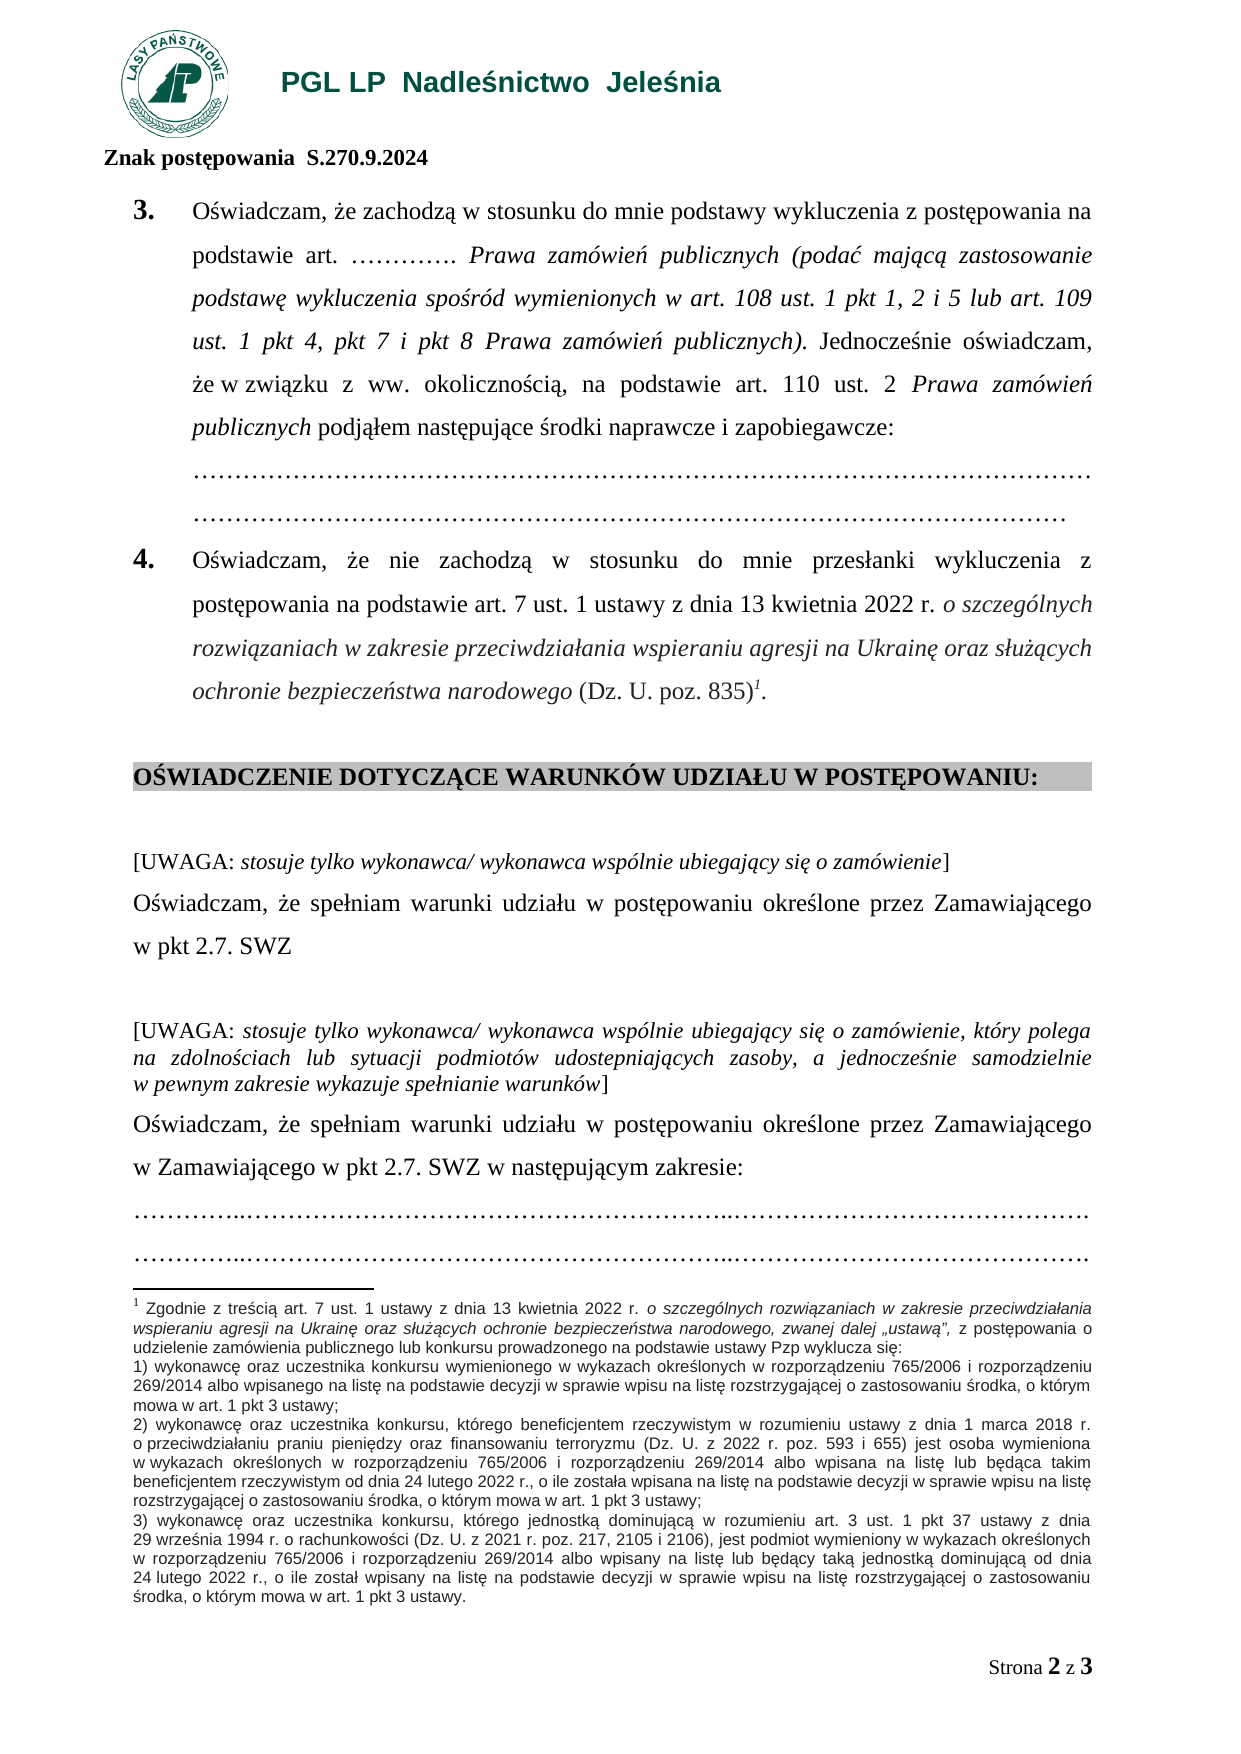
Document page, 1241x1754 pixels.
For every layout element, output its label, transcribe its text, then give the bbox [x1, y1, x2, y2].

text …………..…………………………………………………..……………………………………. [133, 1238, 1092, 1267]
text [UWAGA: stosuje tylko wykonawca/ wykonawca wspólnie ubiegający się o zamówienie, który polega na zdolnościach lub sytuacji podmiotów udostepniających zasoby, a jednocześnie samodzielnie w pewnym zakresie wykazuje spełnianie warunków] [133, 1017, 1092, 1096]
text OŚWIADCZENIE DOTYCZĄCE WARUNKÓW UDZIAŁU W POSTĘPOWANIU: [133, 762, 1092, 791]
text Oświadczam, że spełniam warunki udziału w postępowaniu określone przez Zamawiającego w pkt 2.7. SWZ [133, 888, 1092, 960]
text …………..…………………………………………………..……………………………………. [133, 1195, 1092, 1224]
text [UWAGA: stosuje tylko wykonawca/ wykonawca wspólnie ubiegający się o zamówienie] [133, 848, 1092, 875]
list Oświadczam, że nie zachodzą w stosunku do mnie przesłanki wykluczenia z postępowania na podstawie art. 7 ust. 1 ustawy z dnia 13 kwietnia 2022 r. o szczególnych rozwiązaniach w zakresie przeciwdziałania wspieraniu agresji na Ukrainę oraz służących ochronie bezpieczeństwa narodowego (Dz. U. poz. 835). [133, 542, 1092, 704]
text Oświadczam, że spełniam warunki udziału w postępowaniu określone przez Zamawiającego w Zamawiającego w pkt 2.7. SWZ w następującym zakresie: [133, 1109, 1092, 1181]
list …………………………………………………………………………………………………………………………………………………………………………………………… [192, 455, 1092, 527]
list Oświadczam, że zachodzą w stosunku do mnie podstawy wykluczenia z postępowania na podstawie art. …………. Prawa zamówień publicznych (podać mającą zastosowanie podstawę wykluczenia spośród wymienionych w art. 108 ust. 1 pkt 1, 2 i 5 lub art. 109 ust. 1 pkt 4, pkt 7 i pkt 8 Prawa zamówień publicznych). Jednocześnie oświadczam, że w związku z ww. okolicznością, na podstawie art. 110 ust. 2 Prawa zamówień publicznych podjąłem następujące środki naprawcze i zapobiegawcze: [133, 192, 1092, 441]
